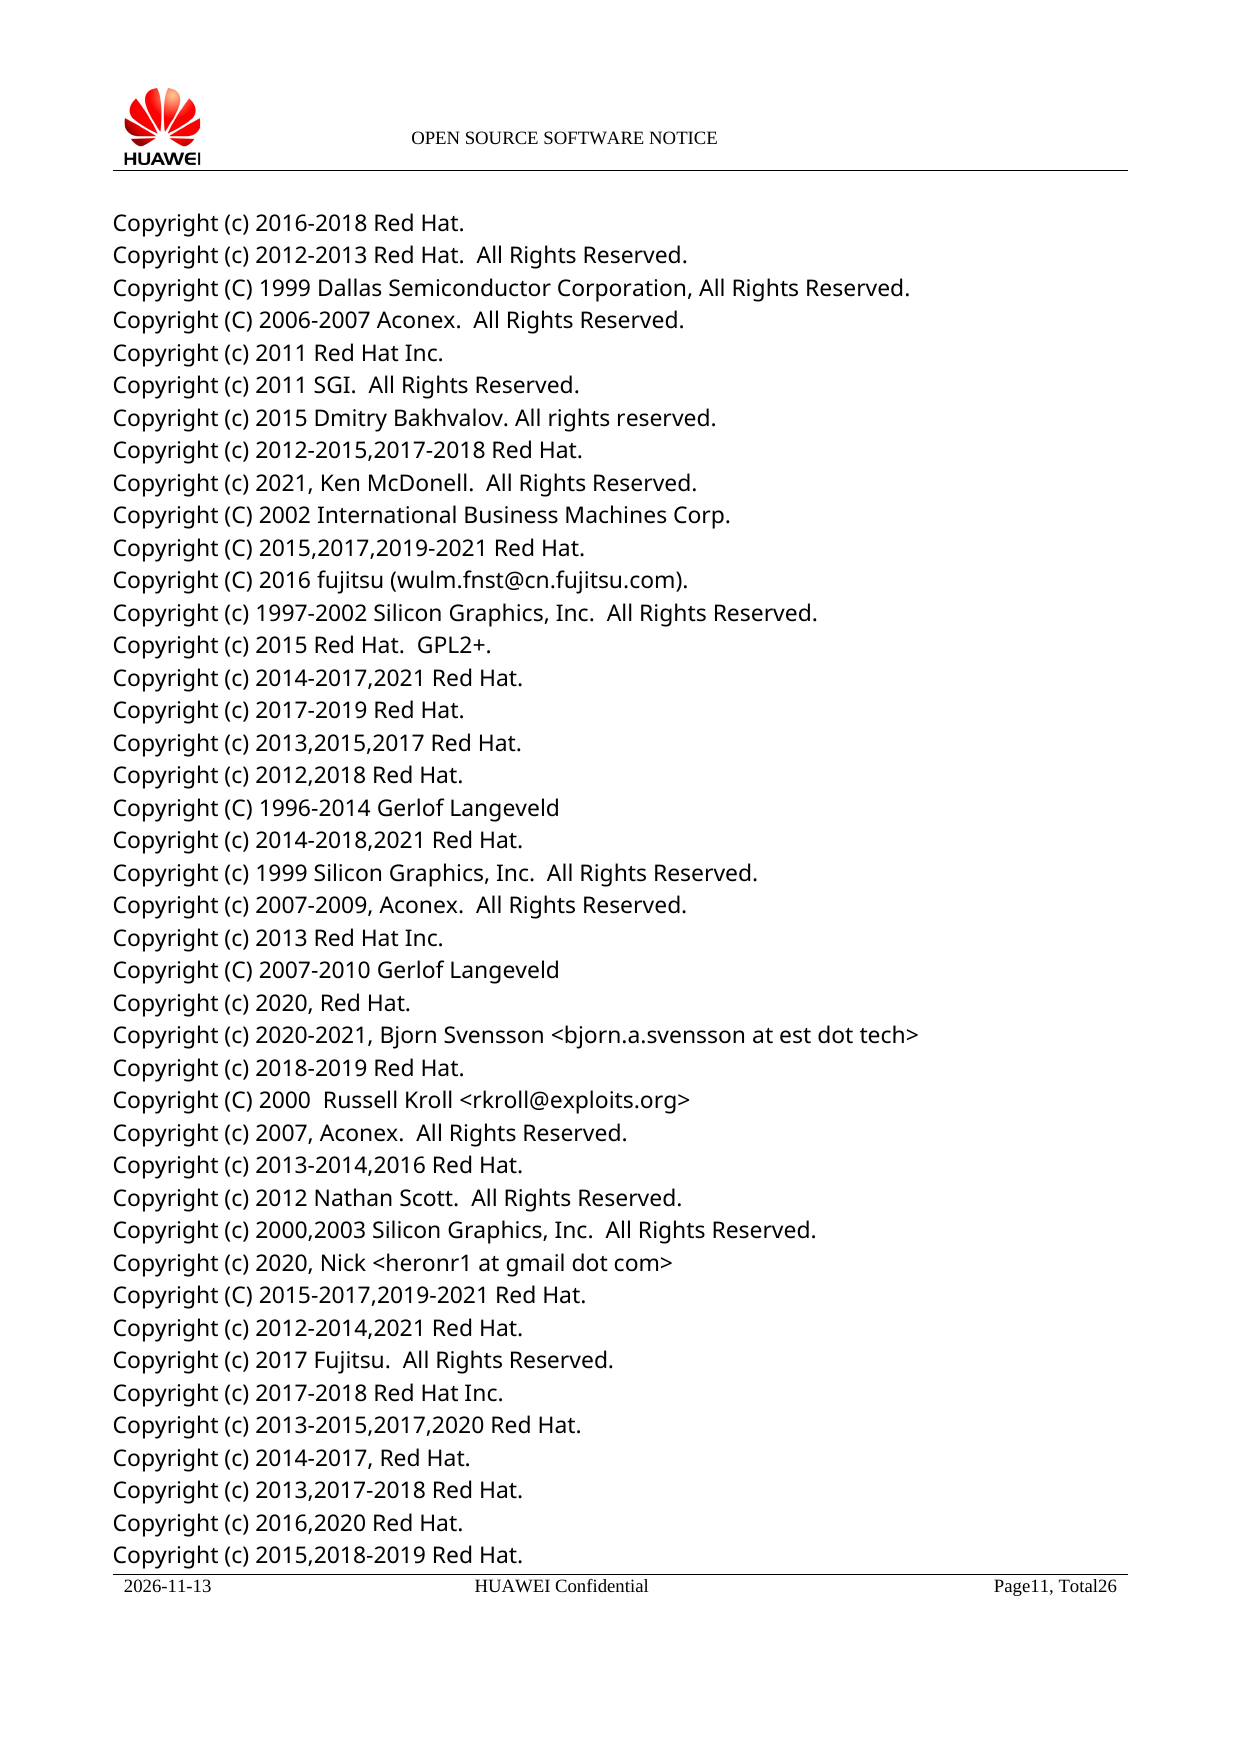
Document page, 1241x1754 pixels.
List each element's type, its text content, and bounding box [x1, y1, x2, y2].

picture [124, 88, 201, 165]
